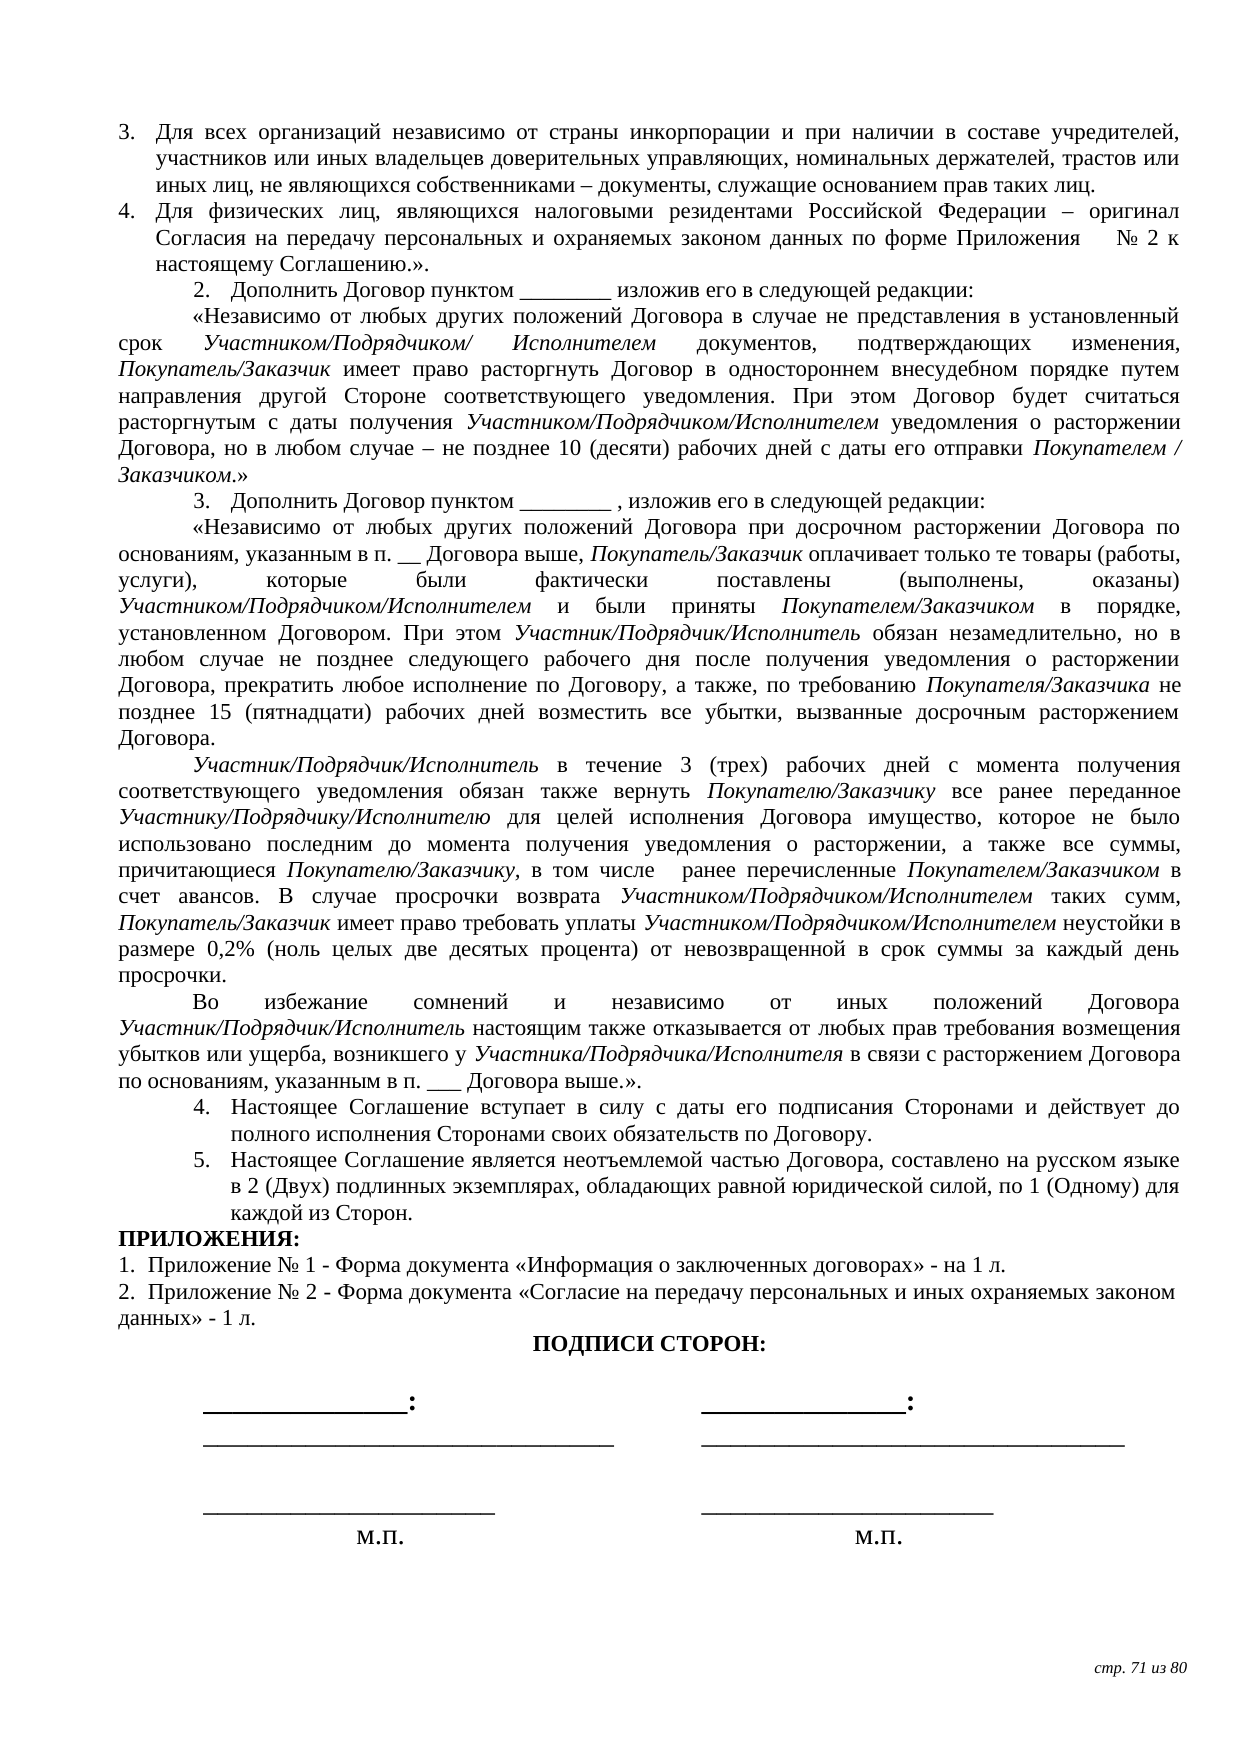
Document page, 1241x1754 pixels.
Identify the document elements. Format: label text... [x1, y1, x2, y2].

table_cell ____________________________ ____________________ м.п. [133, 1417, 631, 1551]
list Для физических лиц, являющихся налоговыми резидентами Российской Федерации – оригинал Согласия на передачу персональных и охраняемых законом данных по форме Приложения № 2 к настоящему Соглашению.». [118, 197, 1181, 276]
table_cell _____________________________ ____________________ м.п. [631, 1417, 1167, 1551]
text ПОДПИСИ СТОРОН: [118, 1330, 1181, 1357]
list Дополнить Договор пунктом ________ изложив его в следующей редакции: [193, 276, 1181, 303]
text ПРИЛОЖЕНИЯ: [118, 1225, 1181, 1251]
table_header ______________: [133, 1383, 631, 1417]
list Для всех организаций независимо от страны инкорпорации и при наличии в составе учредителей, участников или иных владельцев доверительных управляющих, номинальных держателей, трастов или иных лиц, не являющихся собственниками – документы, служащие основанием прав таких лиц. [118, 118, 1181, 197]
list Приложение № 2 - Форма документа «Согласие на передачу персональных и иных охраняемых законом данных» - 1 л. [118, 1278, 1177, 1330]
list Настоящее Соглашение вступает в силу с даты его подписания Сторонами и действует до полного исполнения Сторонами своих обязательств по Договору. [193, 1093, 1181, 1146]
text «Независимо от любых других положений Договора при досрочном расторжении Договора по основаниям, указанным в п. __ Договора выше, Покупатель/Заказчик оплачивает только те товары (работы, услуги), которые были фактически поставлены (выполнены, оказаны) Участником/Подрядчиком/Исполнителем и были приняты Покупателем/Заказчиком в порядке, установленном Договором. При этом Участник/Подрядчик/Исполнитель обязан незамедлительно, но в любом случае не позднее следующего рабочего дня после получения уведомления о расторжении Договора, прекратить любое исполнение по Договору, а также, по требованию Покупателя/Заказчика не позднее 15 (пятнадцати) рабочих дней возместить все убытки, вызванные досрочным расторжением Договора. [118, 513, 1181, 751]
table_header ______________: [631, 1383, 1167, 1417]
list Приложение № 1 - Форма документа «Информация о заключенных договорах» - на 1 л. [118, 1251, 1177, 1278]
text «Независимо от любых других положений Договора в случае не представления в установленный срок Участником/Подрядчиком/ Исполнителем документов, подтверждающих изменения, Покупатель/Заказчик имеет право расторгнуть Договор в одностороннем внесудебном порядке путем направления другой Стороне соответствующего уведомления. При этом Договор будет считаться расторгнутым с даты получения Участником/Подрядчиком/Исполнителем уведомления о расторжении Договора, но в любом случае – не позднее 10 (десяти) рабочих дней с даты его отправки Покупателем / Заказчиком.» [118, 303, 1181, 487]
text Во избежание сомнений и независимо от иных положений Договора Участник/Подрядчик/Исполнитель настоящим также отказывается от любых прав требования возмещения убытков или ущерба, возникшего у Участника/Подрядчика/Исполнителя в связи с расторжением Договора по основаниям, указанным в п. ___ Договора выше.». [118, 988, 1181, 1093]
list Дополнить Договор пунктом ________ , изложив его в следующей редакции: [193, 487, 1181, 513]
list Настоящее Соглашение является неотъемлемой частью Договора, составлено на русском языке в 2 (Двух) подлинных экземплярах, обладающих равной юридической силой, по 1 (Одному) для каждой из Сторон. [193, 1146, 1181, 1225]
text Участник/Подрядчик/Исполнитель в течение 3 (трех) рабочих дней с момента получения соответствующего уведомления обязан также вернуть Покупателю/Заказчику все ранее переданное Участнику/Подрядчику/Исполнителю для целей исполнения Договора имущество, которое не было использовано последним до момента получения уведомления о расторжении, а также все суммы, причитающиеся Покупателю/Заказчику, в том числе ранее перечисленные Покупателем/Заказчиком в счет авансов. В случае просрочки возврата Участником/Подрядчиком/Исполнителем таких сумм, Покупатель/Заказчик имеет право требовать уплаты Участником/Подрядчиком/Исполнителем неустойки в размере 0,2% (ноль целых две десятых процента) от невозвращенной в срок суммы за каждый день просрочки. [118, 751, 1181, 988]
